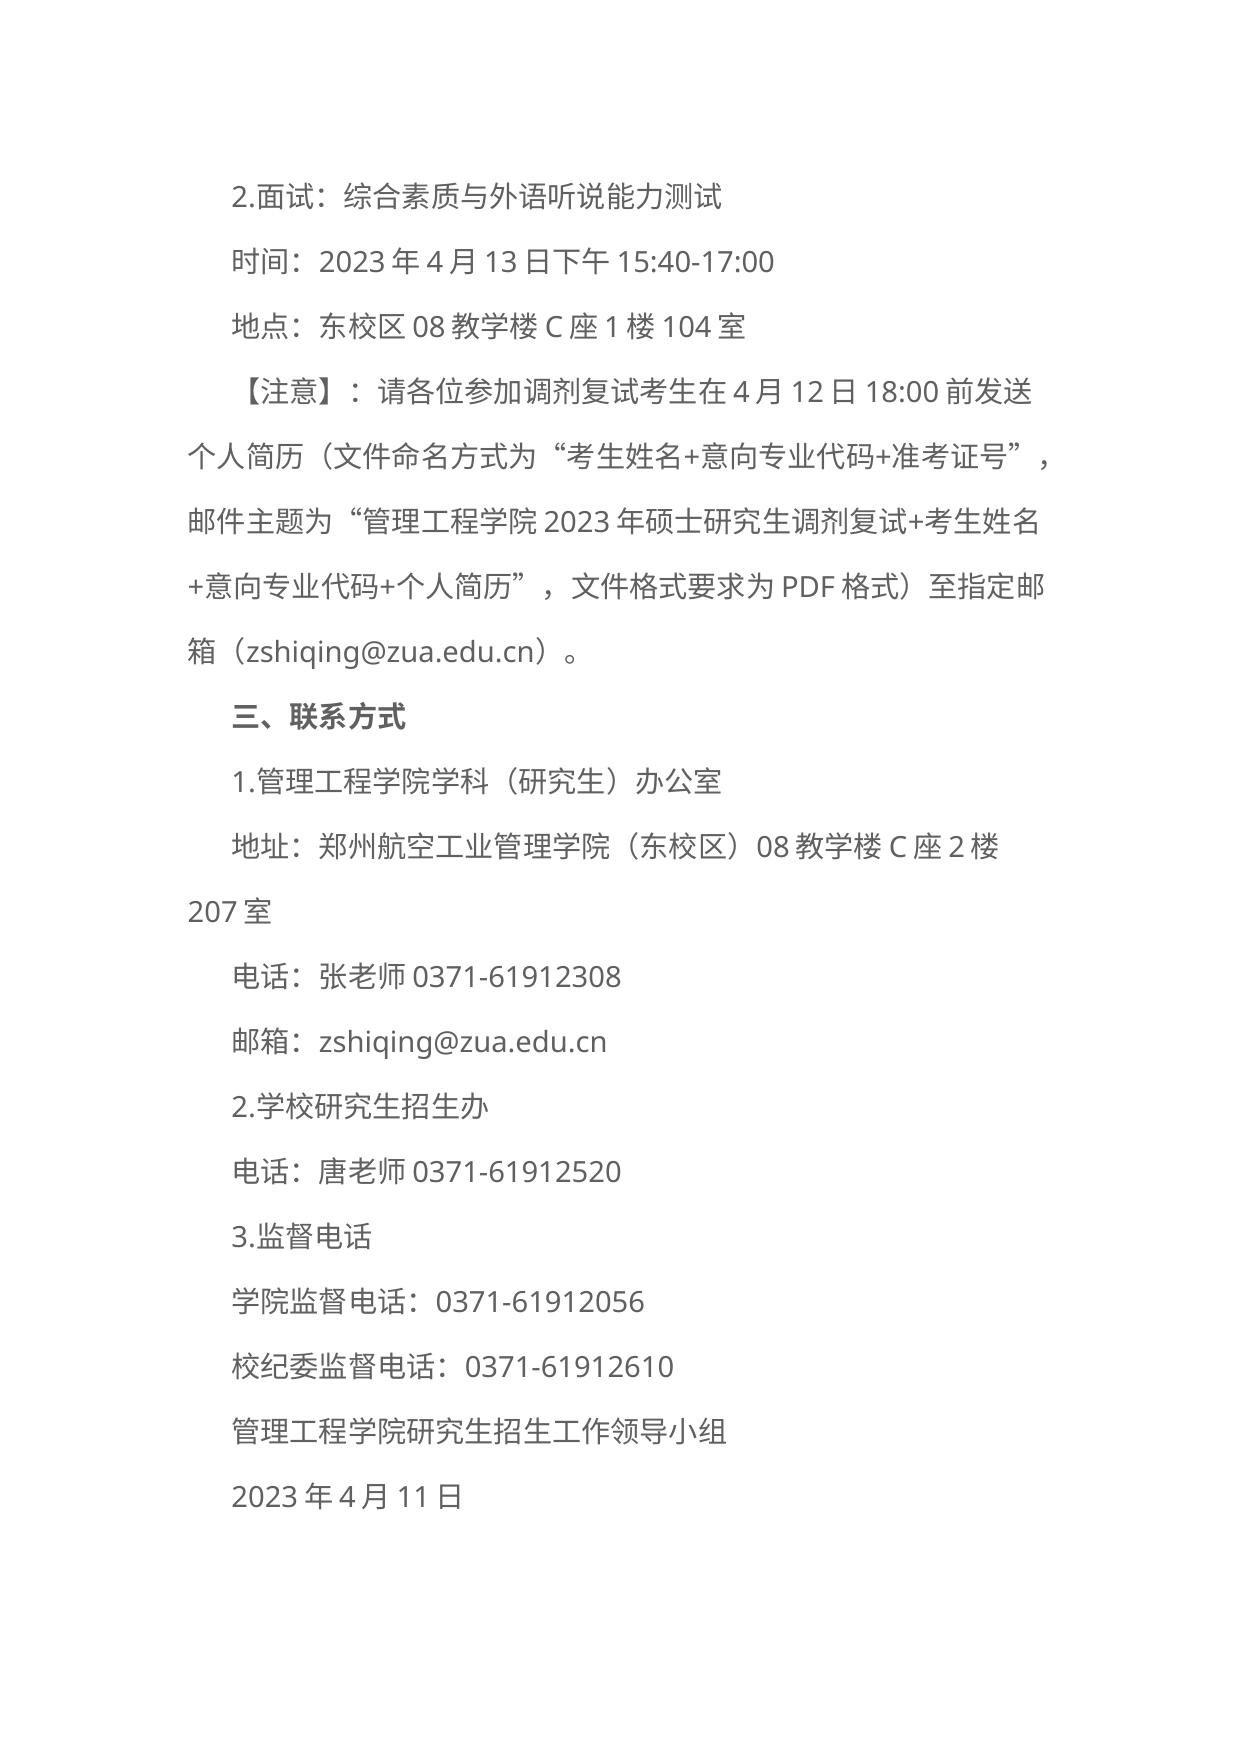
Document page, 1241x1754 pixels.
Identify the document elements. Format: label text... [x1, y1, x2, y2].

text 管理工程学院研究生招生工作领导小组 [187, 1397, 1053, 1462]
text 地点：东校区08教学楼C座1楼104室 [187, 292, 1053, 357]
text 邮箱：zshiqing@zua.edu.cn [187, 1007, 1053, 1072]
text 时间：2023年4月13日下午15:40-17:00 [187, 227, 1053, 292]
text 1.管理工程学院学科（研究生）办公室 [187, 747, 1053, 812]
text 2023年4月11日 [187, 1462, 1053, 1527]
text 地址：郑州航空工业管理学院（东校区）08教学楼C座2楼207室 [187, 812, 1053, 942]
text 学院监督电话：0371-61912056 [187, 1267, 1053, 1332]
text 电话：唐老师0371-61912520 [187, 1137, 1053, 1202]
text 三、联系方式 [187, 682, 1053, 747]
text 校纪委监督电话：0371-61912610 [187, 1332, 1053, 1397]
text 2.面试：综合素质与外语听说能力测试 [187, 162, 1053, 227]
text 电话：张老师0371-61912308 [187, 942, 1053, 1007]
text 2.学校研究生招生办 [187, 1072, 1053, 1137]
text 3.监督电话 [187, 1202, 1053, 1267]
text 【注意】：请各位参加调剂复试考生在4月12日18:00前发送个人简历（文件命名方式为“考生姓名+意向专业代码+准考证号”，邮件主题为“管理工程学院2023年硕士研究生调剂复试+考生姓名+意向专业代码+个人简历”，文件格式要求为PDF格式）至指定邮箱（zshiqing@zua.edu.cn）。 [187, 357, 1053, 682]
